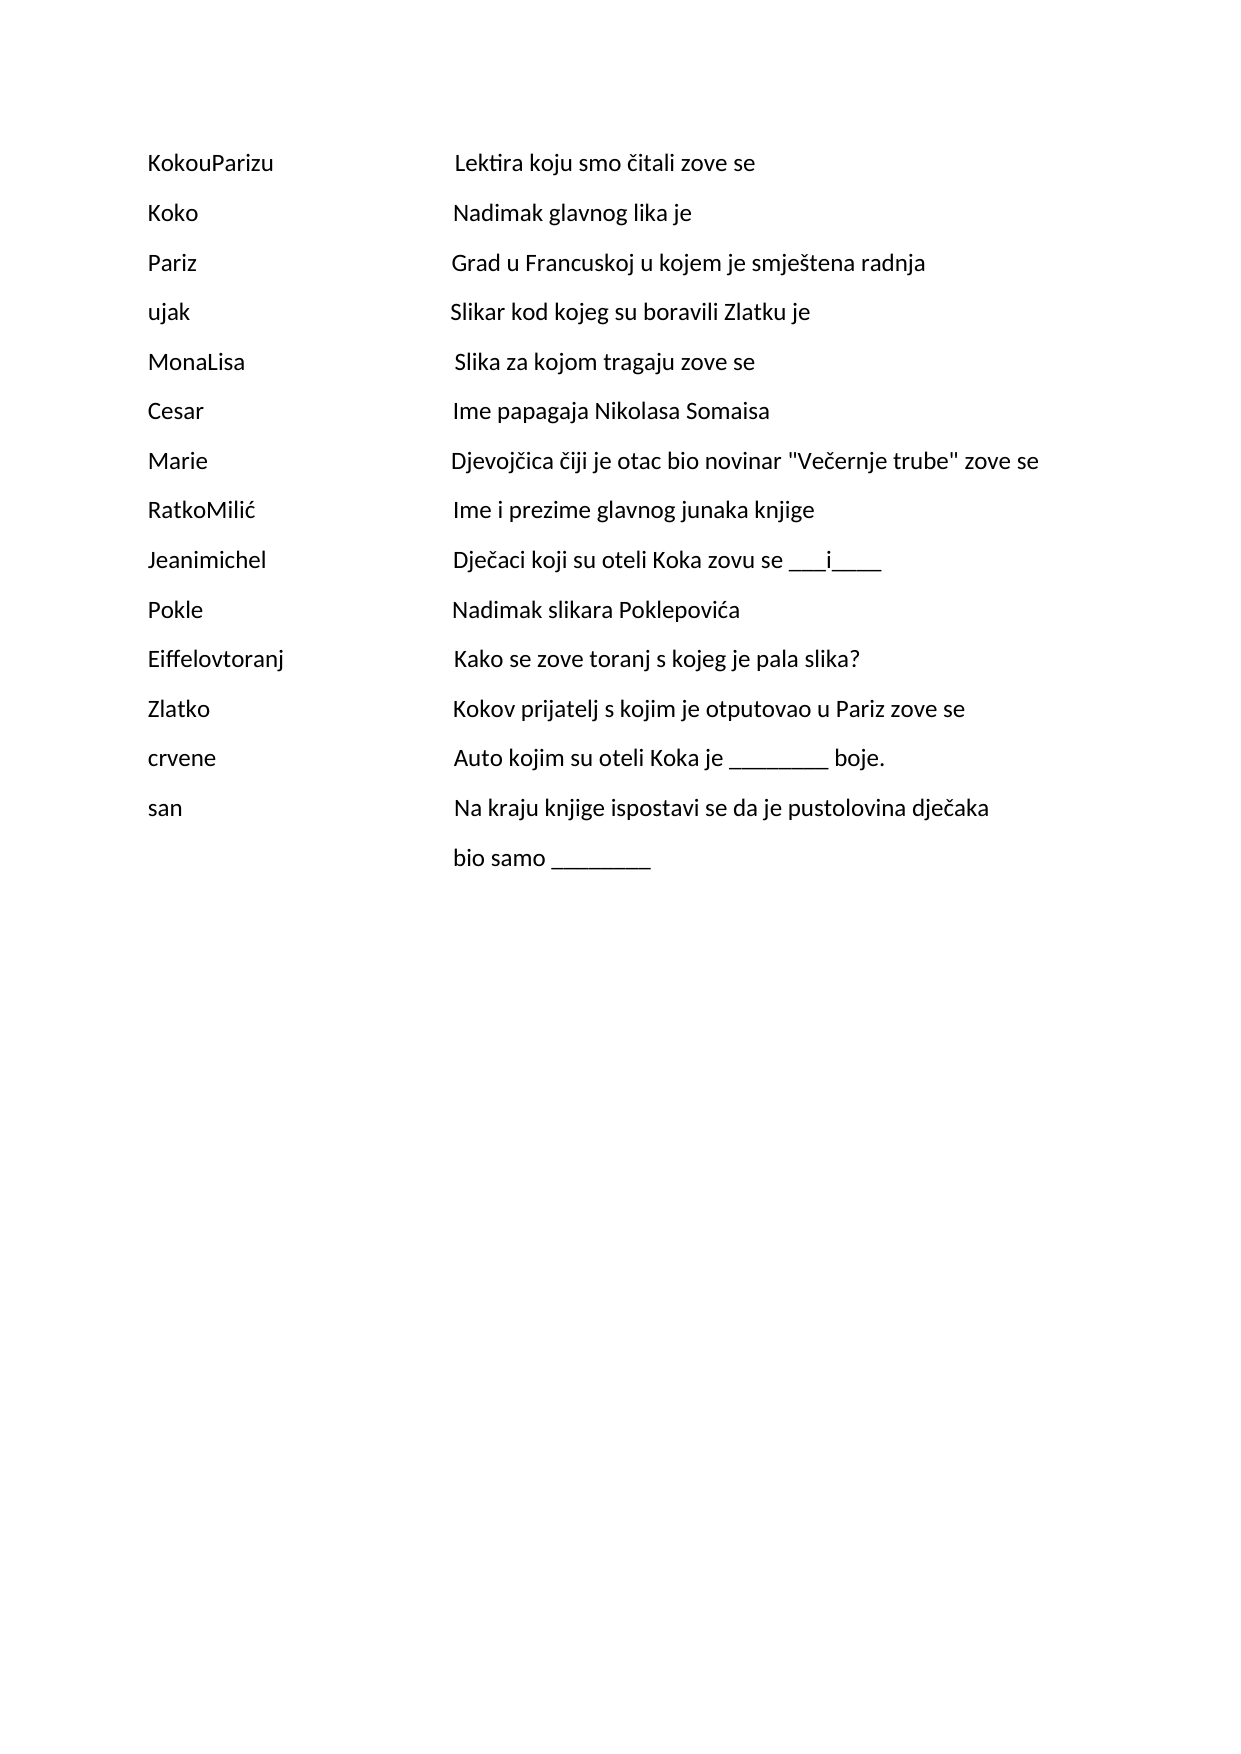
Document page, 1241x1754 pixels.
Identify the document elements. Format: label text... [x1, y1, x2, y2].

text crvene Auto kojim su oteli Koka je ________ boje. [148, 743, 1093, 773]
text MonaLisa Slika za kojom tragaju zove se [148, 346, 1093, 376]
text Eiffelovtoranj Kako se zove toranj s kojeg je pala slika? [148, 643, 1093, 674]
text Zlatko Kokov prijatelj s kojim je otputovao u Pariz zove se [148, 693, 1093, 723]
text bio samo ________ [148, 842, 1093, 872]
text Koko Nadimak glavnog lika je [148, 197, 1093, 228]
text Pokle Nadimak slikara Poklepovića [148, 594, 1093, 624]
text Jeanimichel Dječaci koji su oteli Koka zovu se ___i____ [148, 544, 1093, 575]
text RatkoMilić Ime i prezime glavnog junaka knjige [148, 495, 1093, 525]
text Cesar Ime papagaja Nikolasa Somaisa [148, 396, 1093, 426]
text ujak Slikar kod kojeg su boravili Zlatku je [148, 296, 1093, 327]
text san Na kraju knjige ispostavi se da je pustolovina dječaka [148, 792, 1093, 823]
text Pariz Grad u Francuskoj u kojem je smještena radnja [148, 247, 1093, 277]
text Marie Djevojčica čiji je otac bio novinar "Večernje trube" zove se [148, 445, 1093, 476]
text KokouParizu Lektira koju smo čitali zove se [148, 148, 1093, 178]
